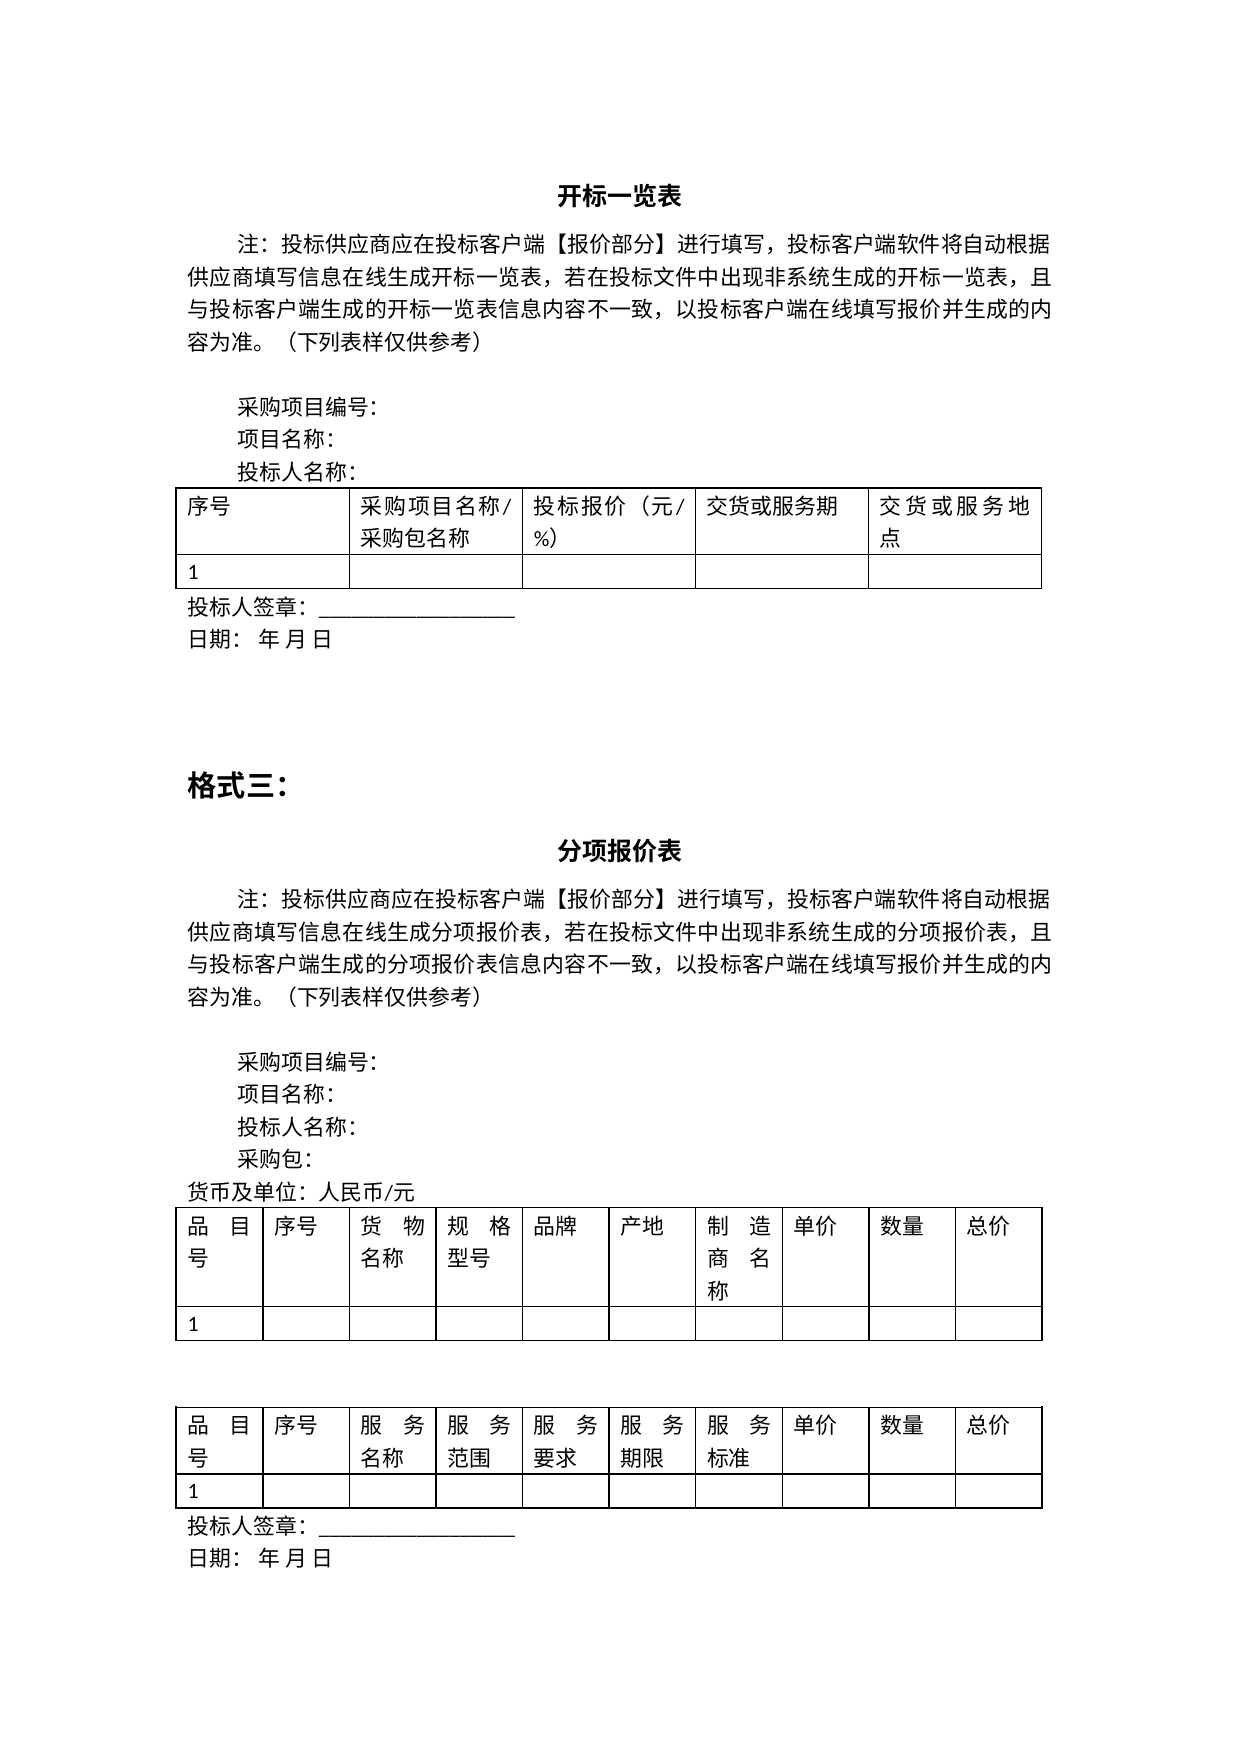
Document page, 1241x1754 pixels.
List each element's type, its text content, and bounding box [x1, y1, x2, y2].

table_cell [956, 1475, 1041, 1507]
table_header 服务名称 [350, 1408, 435, 1473]
text 日期： 年 月 日 [187, 1541, 1053, 1573]
table_header 采购项目名称/采购包名称 [350, 489, 522, 553]
table_header 服务标准 [696, 1408, 782, 1473]
text 分项报价表 [187, 817, 1053, 882]
text 投标人名称： [187, 454, 1053, 487]
text 项目名称： [187, 1077, 1053, 1109]
text 投标人签章：__________________ [187, 589, 1053, 622]
text 项目名称： [187, 422, 1053, 454]
table_header 产地 [610, 1208, 695, 1306]
table_header 品牌 [523, 1208, 608, 1306]
table_cell [350, 555, 522, 588]
table_cell [437, 1307, 522, 1340]
table_cell [523, 1475, 608, 1507]
table_header 品目号 [177, 1208, 262, 1306]
text 货币及单位：人民币/元 [187, 1174, 1053, 1207]
text 注：投标供应商应在投标客户端【报价部分】进行填写，投标客户端软件将自动根据供应商填写信息在线生成分项报价表，若在投标文件中出现非系统生成的分项报价表，且与投标客户端生成的分项报价表信息内容不一致，以投标客户端在线填写报价并生成的内容为准。（下列表样仅供参考） [187, 882, 1053, 1044]
text 采购包： [187, 1142, 1053, 1174]
table_header 品目号 [177, 1408, 262, 1473]
text 开标一览表 [187, 162, 1053, 227]
table_header 规格型号 [437, 1208, 522, 1306]
table_cell [696, 1307, 782, 1340]
table_cell 1 [177, 1307, 262, 1340]
text 投标人签章：__________________ [187, 1508, 1053, 1541]
table_header 数量 [870, 1408, 955, 1473]
table_cell [437, 1475, 522, 1507]
table_cell [264, 1307, 349, 1340]
table_header 序号 [177, 489, 349, 553]
text 格式三： [187, 752, 1053, 817]
table_header 序号 [264, 1208, 349, 1306]
table_cell [869, 555, 1041, 588]
table_header 服务期限 [610, 1408, 695, 1473]
table_header 制造商名称 [696, 1208, 782, 1306]
table_cell [696, 555, 868, 588]
table_header 单价 [783, 1208, 868, 1306]
table_cell 1 [177, 555, 349, 588]
text 日期： 年 月 日 [187, 622, 1053, 654]
table_cell [350, 1475, 435, 1507]
table_header 数量 [870, 1208, 955, 1306]
table_cell [350, 1307, 435, 1340]
text 采购项目编号： [187, 1044, 1053, 1077]
table_cell [783, 1475, 868, 1507]
table_header 序号 [264, 1408, 349, 1473]
table_cell [870, 1475, 955, 1507]
table_header 总价 [956, 1408, 1041, 1473]
table_cell [610, 1307, 695, 1340]
table_cell [264, 1475, 349, 1507]
table_cell [523, 1307, 608, 1340]
text 采购项目编号： [187, 389, 1053, 422]
table_cell [523, 555, 695, 588]
table_cell 1 [177, 1475, 262, 1507]
table_cell [956, 1307, 1041, 1340]
table_header 交货或服务地点 [869, 489, 1041, 553]
table_cell [870, 1307, 955, 1340]
table_header 货物名称 [350, 1208, 435, 1306]
table_cell [783, 1307, 868, 1340]
text 投标人名称： [187, 1109, 1053, 1142]
table_header 服务范围 [437, 1408, 522, 1473]
table_header 投标报价（元/%） [523, 489, 695, 553]
table_cell [610, 1475, 695, 1507]
table_header 总价 [956, 1208, 1041, 1306]
table_header 单价 [783, 1408, 868, 1473]
text 注：投标供应商应在投标客户端【报价部分】进行填写，投标客户端软件将自动根据供应商填写信息在线生成开标一览表，若在投标文件中出现非系统生成的开标一览表，且与投标客户端生成的开标一览表信息内容不一致，以投标客户端在线填写报价并生成的内容为准。（下列表样仅供参考） [187, 227, 1053, 389]
table_cell [696, 1475, 782, 1507]
table_header 交货或服务期 [696, 489, 868, 553]
table_header 服务要求 [523, 1408, 608, 1473]
